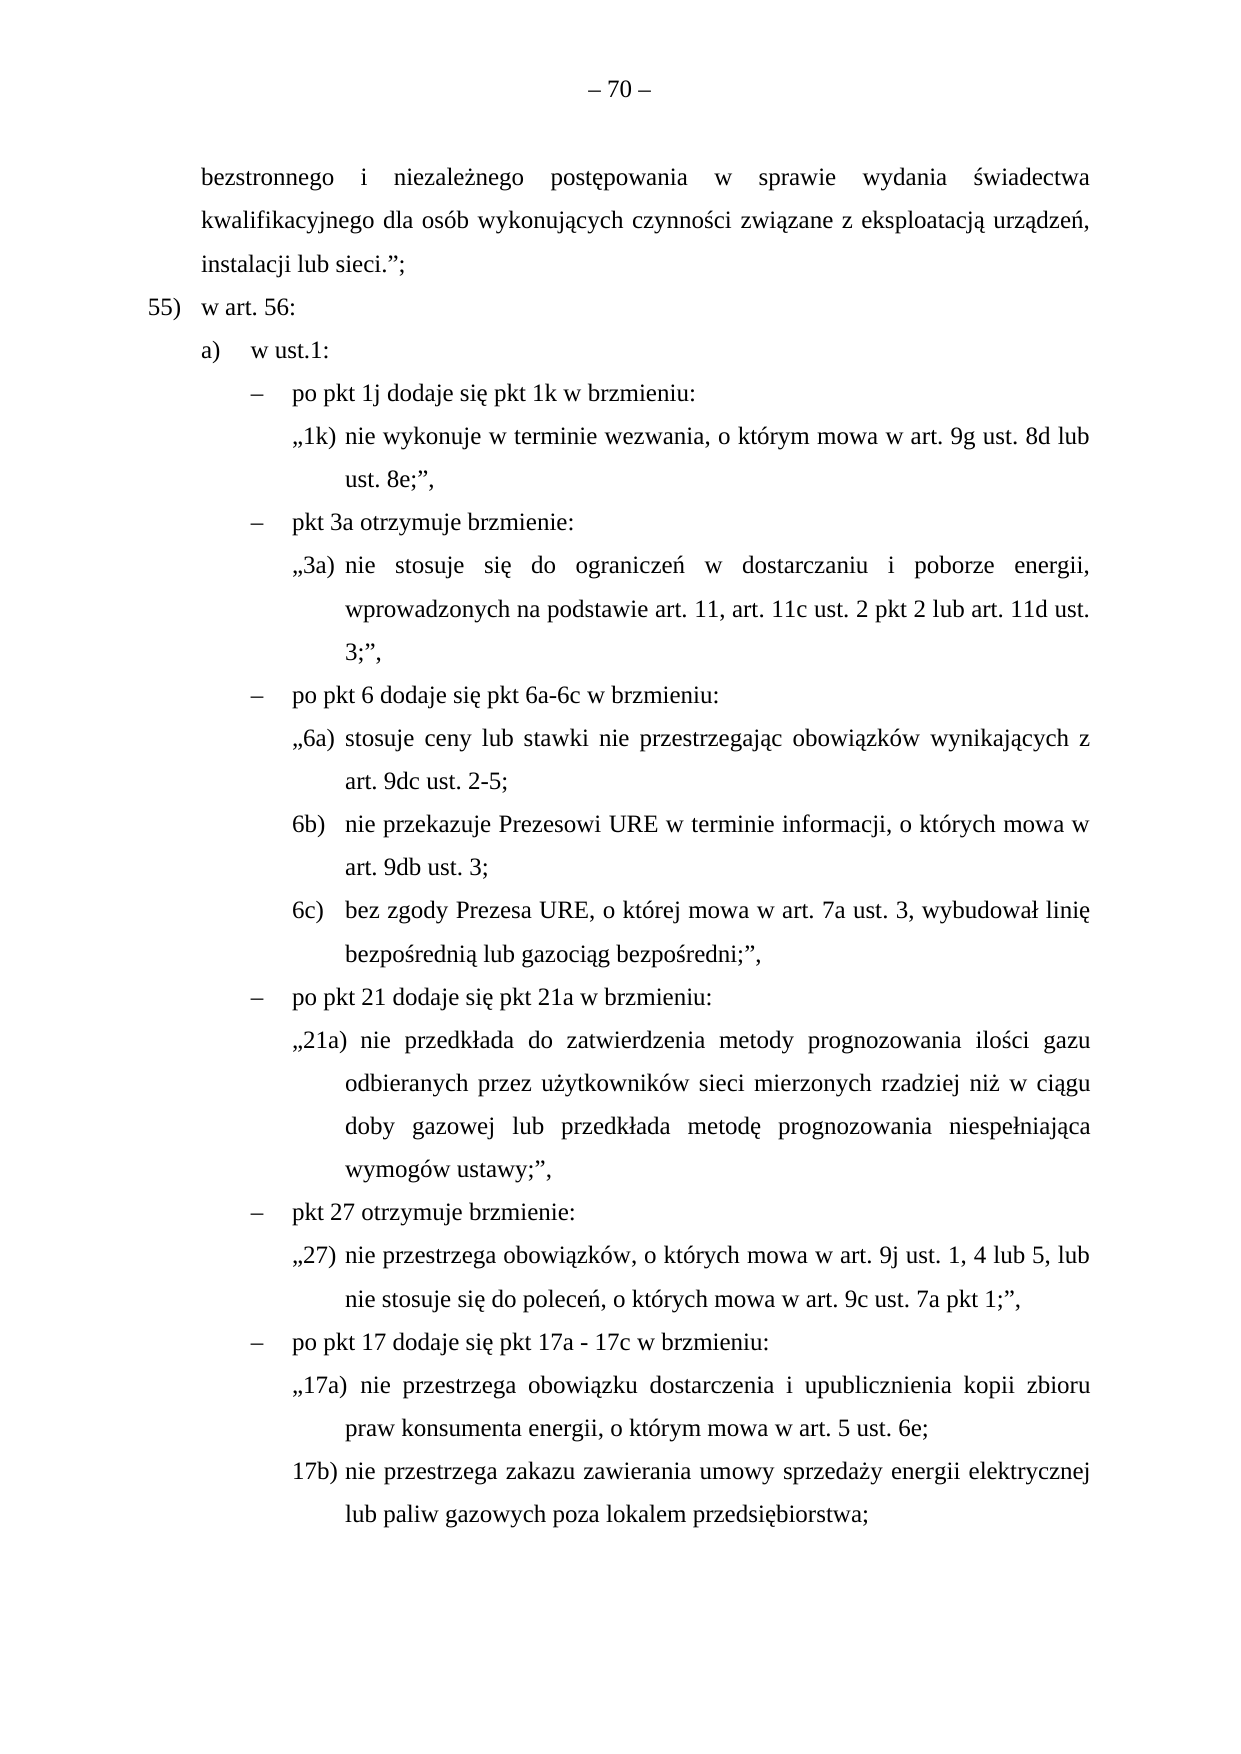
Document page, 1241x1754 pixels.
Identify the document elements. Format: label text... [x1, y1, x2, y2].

text 55) w art. 56: [148, 292, 1091, 321]
text – po pkt 17 dodaje się pkt 17a - 17c w brzmieniu: [251, 1327, 1091, 1356]
text – po pkt 1j dodaje się pkt 1k w brzmieniu: [251, 378, 1091, 407]
text – po pkt 21 dodaje się pkt 21a w brzmieniu: [251, 982, 1091, 1011]
text „27) nie przestrzega obowiązków, o których mowa w art. 9j ust. 1, 4 lub 5, lub nie stosuje się do poleceń, o których mowa w art. 9c ust. 7a pkt 1;”, [292, 1241, 1091, 1312]
text – pkt 3a otrzymuje brzmienie: [251, 507, 1091, 536]
text „21a) nie przedkłada do zatwierdzenia metody prognozowania ilości gazu odbieranych przez użytkowników sieci mierzonych rzadziej niż w ciągu doby gazowej lub przedkłada metodę prognozowania niespełniająca wymogów ustawy;”, [292, 1025, 1091, 1183]
text „6a) stosuje ceny lub stawki nie przestrzegając obowiązków wynikających z art. 9dc ust. 2-5; [292, 723, 1091, 795]
text 6c) bez zgody Prezesa URE, o której mowa w art. 7a ust. 3, wybudował linię bezpośrednią lub gazociąg bezpośredni;”, [292, 896, 1091, 967]
text – po pkt 6 dodaje się pkt 6a-6c w brzmieniu: [251, 680, 1091, 709]
text – pkt 27 otrzymuje brzmienie: [251, 1197, 1091, 1226]
text „17a) nie przestrzega obowiązku dostarczenia i upublicznienia kopii zbioru praw konsumenta energii, o którym mowa w art. 5 ust. 6e; [292, 1370, 1091, 1442]
text „1k) nie wykonuje w terminie wezwania, o którym mowa w art. 9g ust. 8d lub ust. 8e;”, [292, 421, 1091, 493]
text 17b) nie przestrzega zakazu zawierania umowy sprzedaży energii elektrycznej lub paliw gazowych poza lokalem przedsiębiorstwa; [292, 1456, 1091, 1528]
text „3a) nie stosuje się do ograniczeń w dostarczaniu i poborze energii, wprowadzonych na podstawie art. 11, art. 11c ust. 2 pkt 2 lub art. 11d ust. 3;”, [292, 551, 1091, 666]
text 6b) nie przekazuje Prezesowi URE w terminie informacji, o których mowa w art. 9db ust. 3; [292, 809, 1091, 881]
text a) w ust.1: [201, 335, 1091, 364]
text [201, 162, 1091, 277]
